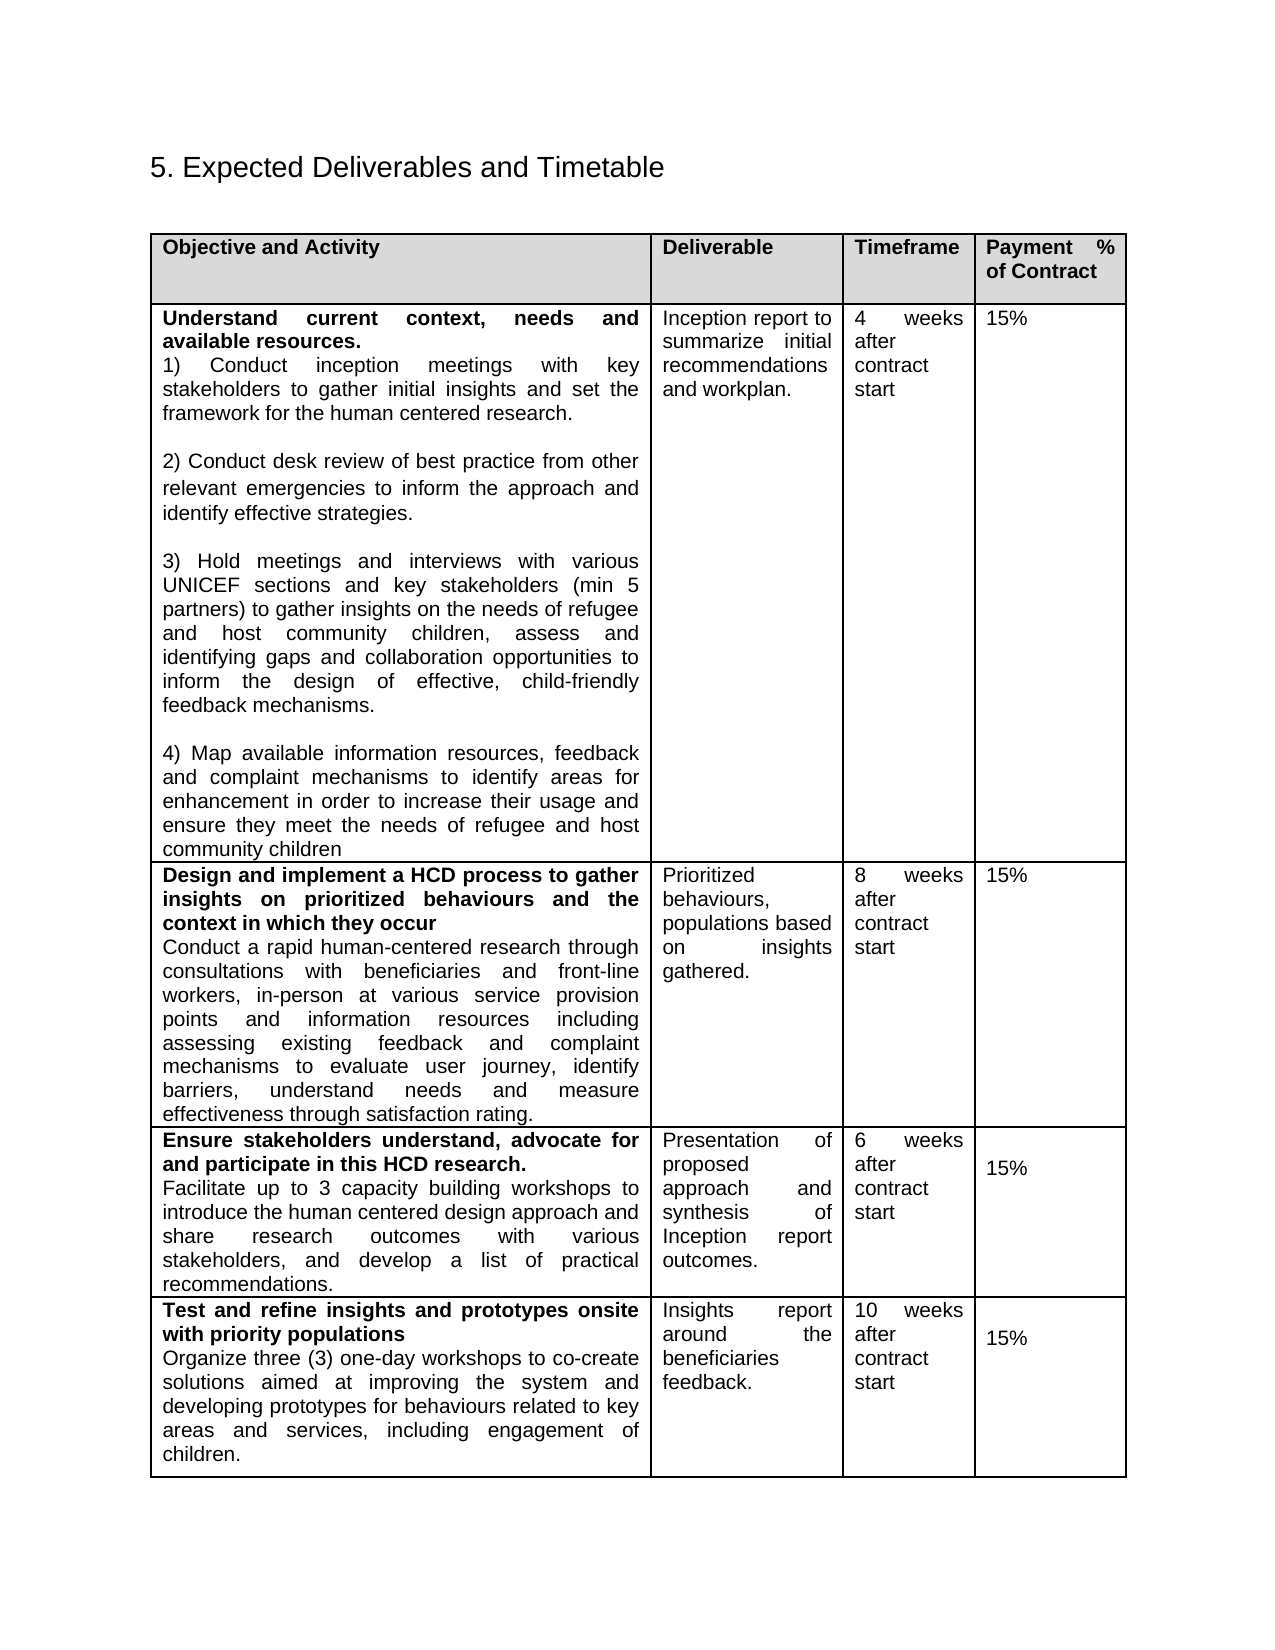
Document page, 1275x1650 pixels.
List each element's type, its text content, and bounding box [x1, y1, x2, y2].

table_header Timeframe [844, 235, 974, 303]
table_cell 15% [976, 305, 1125, 861]
table_header Deliverable [652, 235, 842, 303]
table_cell Presentation of proposed approach and synthesis of Inception report outcomes. [652, 1128, 842, 1296]
table_header Payment % of Contract [976, 235, 1125, 303]
subtitle 5. Expected Deliverables and Timetable [150, 150, 1125, 183]
table_cell Design and implement a HCD process to gather insights on prioritized behaviours and the context in which they occur Conduct a rapid human-centered research through consultations with beneficiaries and front-line workers, in-person at various service provision points and information resources including assessing existing feedback and complaint mechanisms to evaluate user journey, identify barriers, understand needs and measure effectiveness through satisfaction rating. [152, 863, 650, 1126]
table_cell 15% [976, 1298, 1125, 1476]
table_cell 6 weeks after contract start [844, 1128, 974, 1296]
table_cell 15% [976, 1128, 1125, 1296]
table_header Objective and Activity [152, 235, 650, 303]
table_cell Inception report to summarize initial recommendations and workplan. [652, 305, 842, 861]
table_cell 8 weeks after contract start [844, 863, 974, 1126]
table_cell 10 weeks after contract start [844, 1298, 974, 1476]
table_cell 15% [976, 863, 1125, 1126]
table_cell Prioritized behaviours, populations based on insights gathered. [652, 863, 842, 1126]
table_cell Insights report around the beneficiaries feedback. [652, 1298, 842, 1476]
table_cell Ensure stakeholders understand, advocate for and participate in this HCD research. Facilitate up to 3 capacity building workshops to introduce the human centered design approach and share research outcomes with various stakeholders, and develop a list of practical recommendations. [152, 1128, 650, 1296]
table_cell Understand current context, needs and available resources. 1) Conduct inception meetings with key stakeholders to gather initial insights and set the framework for the human centered research. 2) Conduct desk review of best practice from other relevant emergencies to inform the approach and identify effective strategies. 3) Hold meetings and interviews with various UNICEF sections and key stakeholders (min 5 partners) to gather insights on the needs of refugee and host community children, assess and identifying gaps and collaboration opportunities to inform the design of effective, child-friendly feedback mechanisms. 4) Map available information resources, feedback and complaint mechanisms to identify areas for enhancement in order to increase their usage and ensure they meet the needs of refugee and host community children [152, 305, 650, 861]
table_cell Test and refine insights and prototypes onsite with priority populations Organize three (3) one-day workshops to co-create solutions aimed at improving the system and developing prototypes for behaviours related to key areas and services, including engagement of children. [152, 1298, 650, 1476]
table_cell 4 weeks after contract start [844, 305, 974, 861]
